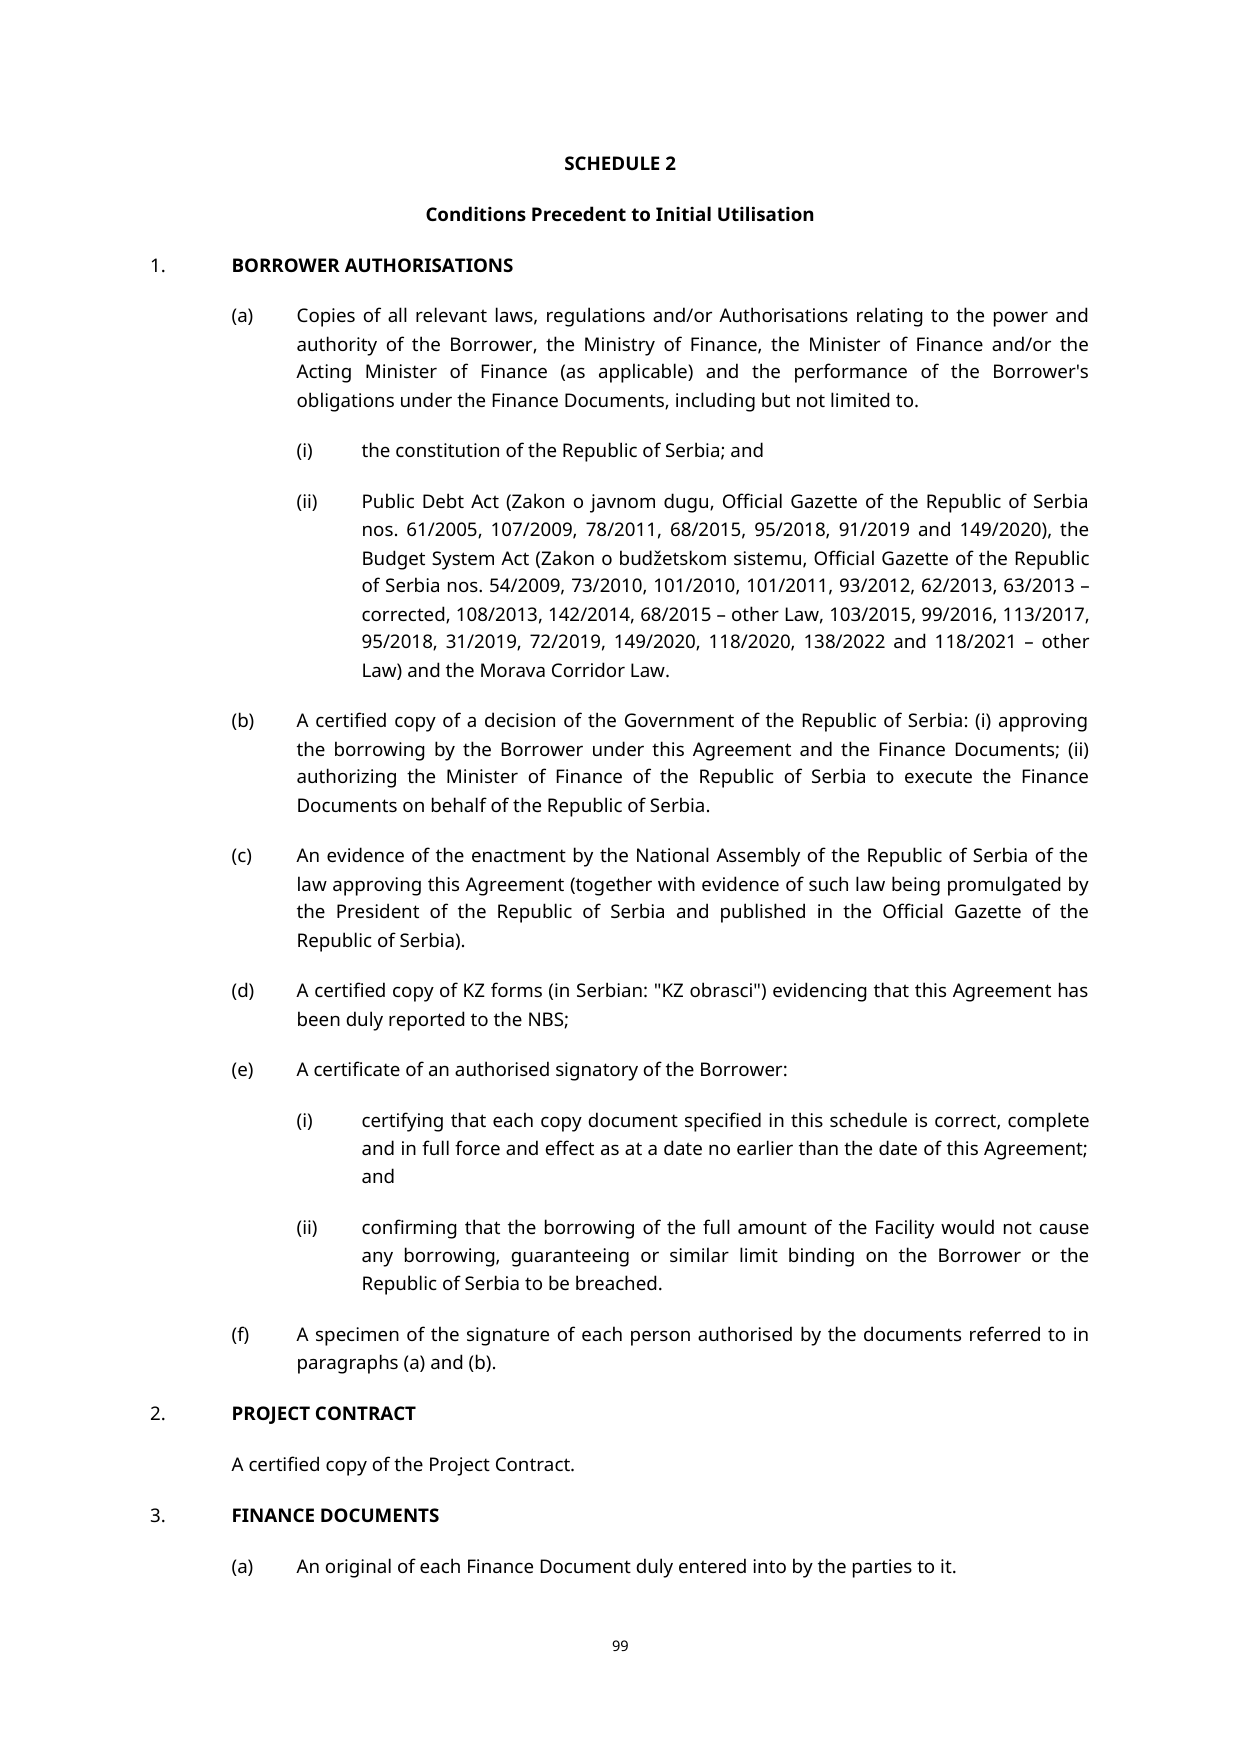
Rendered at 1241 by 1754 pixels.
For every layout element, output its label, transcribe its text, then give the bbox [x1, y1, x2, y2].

text Borrower Authorisations [150, 252, 1090, 277]
text certifying that each copy document specified in this schedule is correct, complete and in full force and effect as at a date no earlier than the date of this Agreement; and [296, 1108, 1090, 1189]
text Copies of all relevant laws, regulations and/or Authorisations relating to the power and authority of the Borrower, the Ministry of Finance, the Minister of Finance and/or the Acting Minister of Finance (as applicable) and the performance of the Borrower's obligations under the Finance Documents, including but not limited to. [231, 303, 1090, 412]
text A certificate of an authorised signatory of the Borrower: [231, 1057, 1090, 1082]
text Public Debt Act (Zakon o javnom dugu, Official Gazette of the Republic of Serbia nos. 61/2005, 107/2009, 78/2011, 68/2015, 95/2018, 91/2019 and 149/2020), the Budget System Act (Zakon o budžetskom sistemu, Official Gazette of the Republic of Serbia nos. 54/2009, 73/2010, 101/2010, 101/2011, 93/2012, 62/2013, 63/2013 – corrected, 108/2013, 142/2014, 68/2015 – other Law, 103/2015, 99/2016, 113/2017, 95/2018, 31/2019, 72/2019, 149/2020, 118/2020, 138/2022 and 118/2021 – other Law) and the Morava Corridor Law. [296, 489, 1090, 682]
text A specimen of the signature of each person authorised by the documents referred to in paragraphs (a) and (b). [231, 1322, 1090, 1375]
text the constitution of the Republic of Serbia; and [296, 438, 1090, 463]
text Finance Documents [150, 1502, 1090, 1528]
text confirming that the borrowing of the full amount of the Facility would not cause any borrowing, guaranteeing or similar limit binding on the Borrower or the Republic of Serbia to be breached. [296, 1215, 1090, 1296]
text A certified copy of KZ forms (in Serbian: "KZ obrasci") evidencing that this Agreement has been duly reported to the NBS; [231, 978, 1090, 1031]
list A certified copy of the Project Contract. [231, 1452, 1090, 1477]
text Conditions Precedent to Initial Utilisation [150, 201, 1090, 226]
text An original of each Finance Document duly entered into by the parties to it. [231, 1553, 1090, 1579]
text PROJECT CONTRACT [150, 1401, 1090, 1426]
text A certified copy of a decision of the Government of the Republic of Serbia: (i) approving the borrowing by the Borrower under this Agreement and the Finance Documents; (ii) authorizing the Minister of Finance of the Republic of Serbia to execute the Finance Documents on behalf of the Republic of Serbia. [231, 708, 1090, 817]
text An evidence of the enactment by the National Assembly of the Republic of Serbia of the law approving this Agreement (together with evidence of such law being promulgated by the President of the Republic of Serbia and published in the Official Gazette of the Republic of Serbia). [231, 843, 1090, 952]
